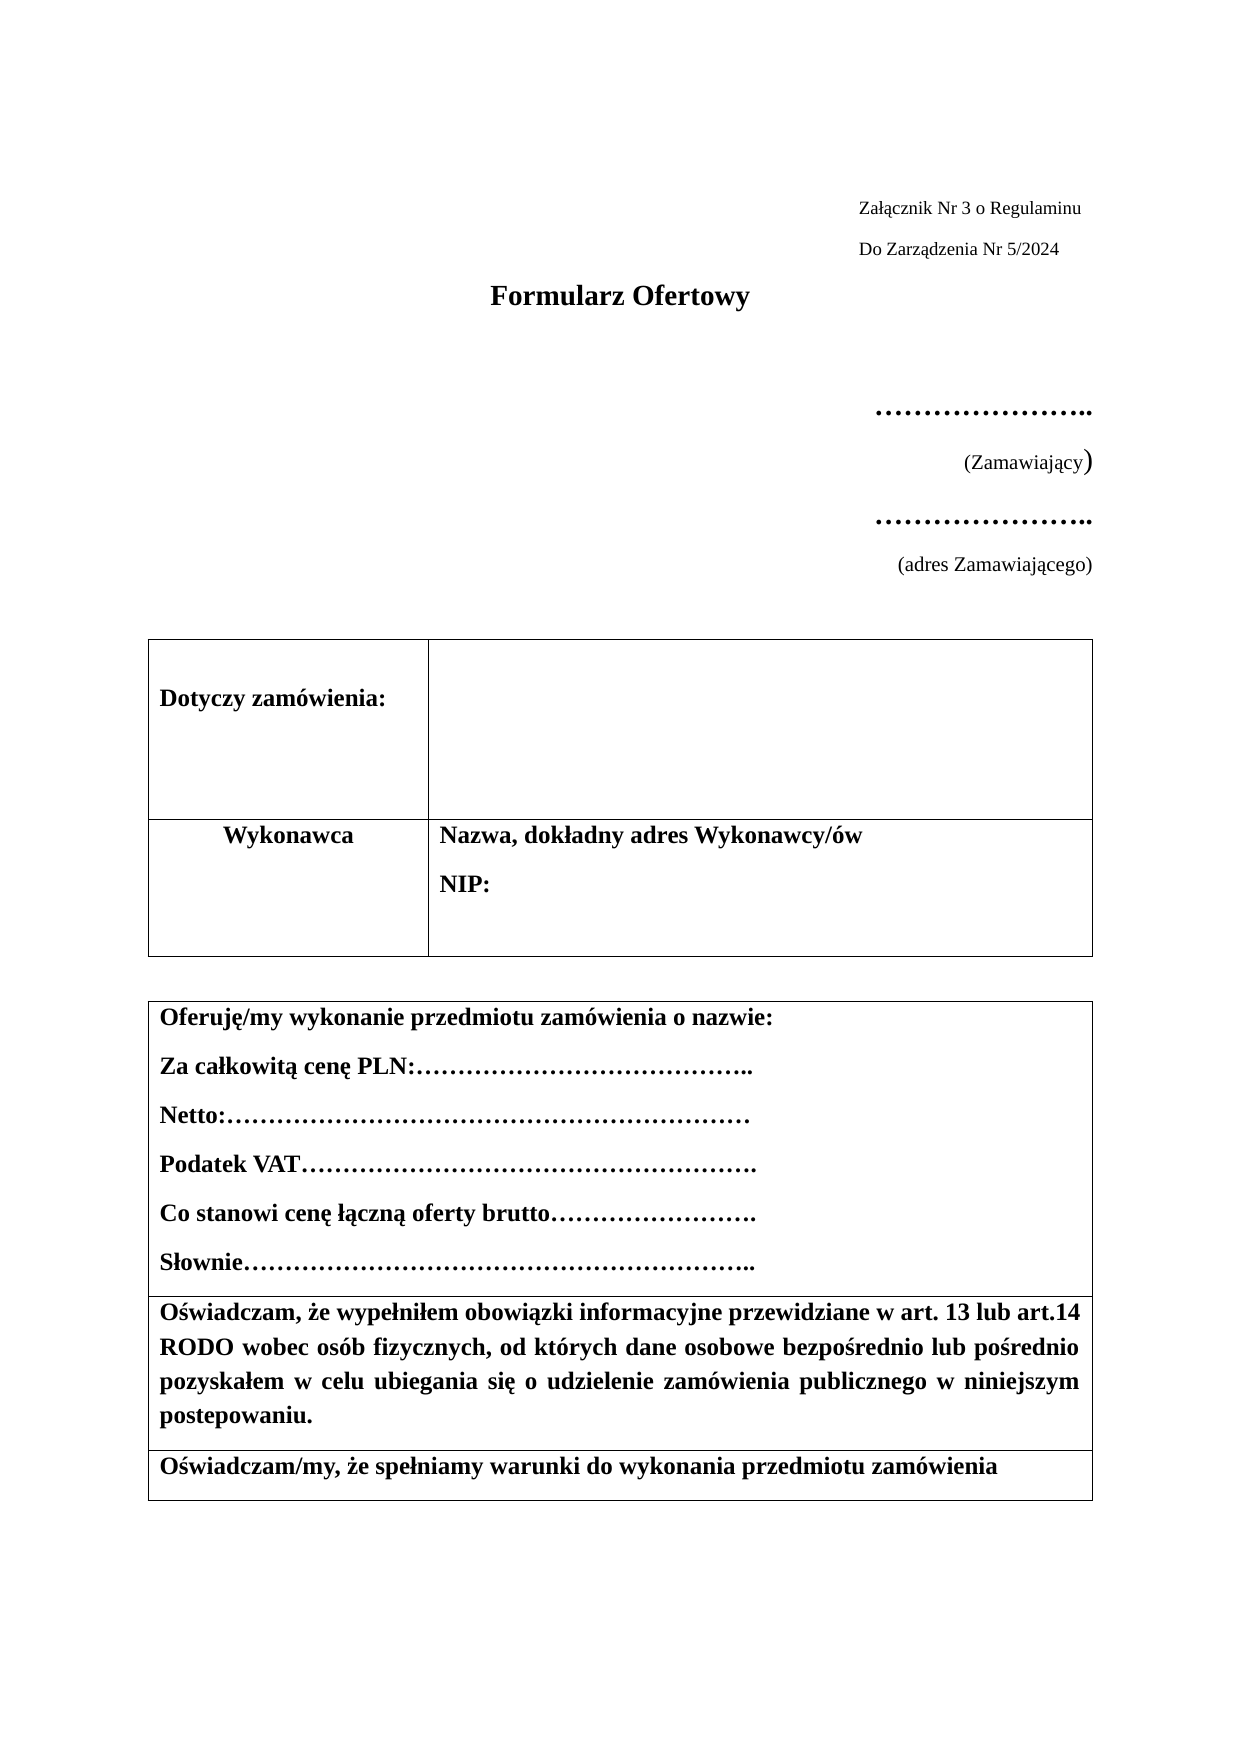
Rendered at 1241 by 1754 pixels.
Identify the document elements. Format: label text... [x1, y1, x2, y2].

table_header [429, 640, 1092, 819]
text Formularz Ofertowy [148, 278, 1093, 312]
text Załącznik Nr 3 o Regulaminu [148, 197, 1093, 219]
text ………………….. [148, 388, 1093, 421]
table_cell Nazwa, dokładny adres Wykonawcy/ów NIP: [429, 820, 1092, 956]
table_cell Oświadczam, że wypełniłem obowiązki informacyjne przewidziane w art. 13 lub art.14 RODO wobec osób fizycznych, od których dane osobowe bezpośrednio lub pośrednio pozyskałem w celu ubiegania się o udzielenie zamówienia publicznego w niniejszym postepowaniu. [149, 1297, 1092, 1450]
table_cell Oświadczam/my, że spełniamy warunki do wykonania przedmiotu zamówienia [149, 1451, 1092, 1500]
text Do Zarządzenia Nr 5/2024 [148, 238, 1093, 259]
table_cell Wykonawca [149, 820, 428, 956]
text (adres Zamawiającego) [148, 552, 1093, 576]
table_header Oferuję/my wykonanie przedmiotu zamówienia o nazwie: Za całkowitą cenę PLN:………………………………….. Netto:……………………………………………………… Podatek VAT………………………………………………. Co stanowi cenę łączną oferty brutto……………………. Słownie…………………………………………………….. [149, 1002, 1092, 1296]
text ………………….. [148, 497, 1093, 531]
text (Zamawiający) [148, 442, 1093, 476]
table_header Dotyczy zamówienia: [149, 640, 428, 819]
